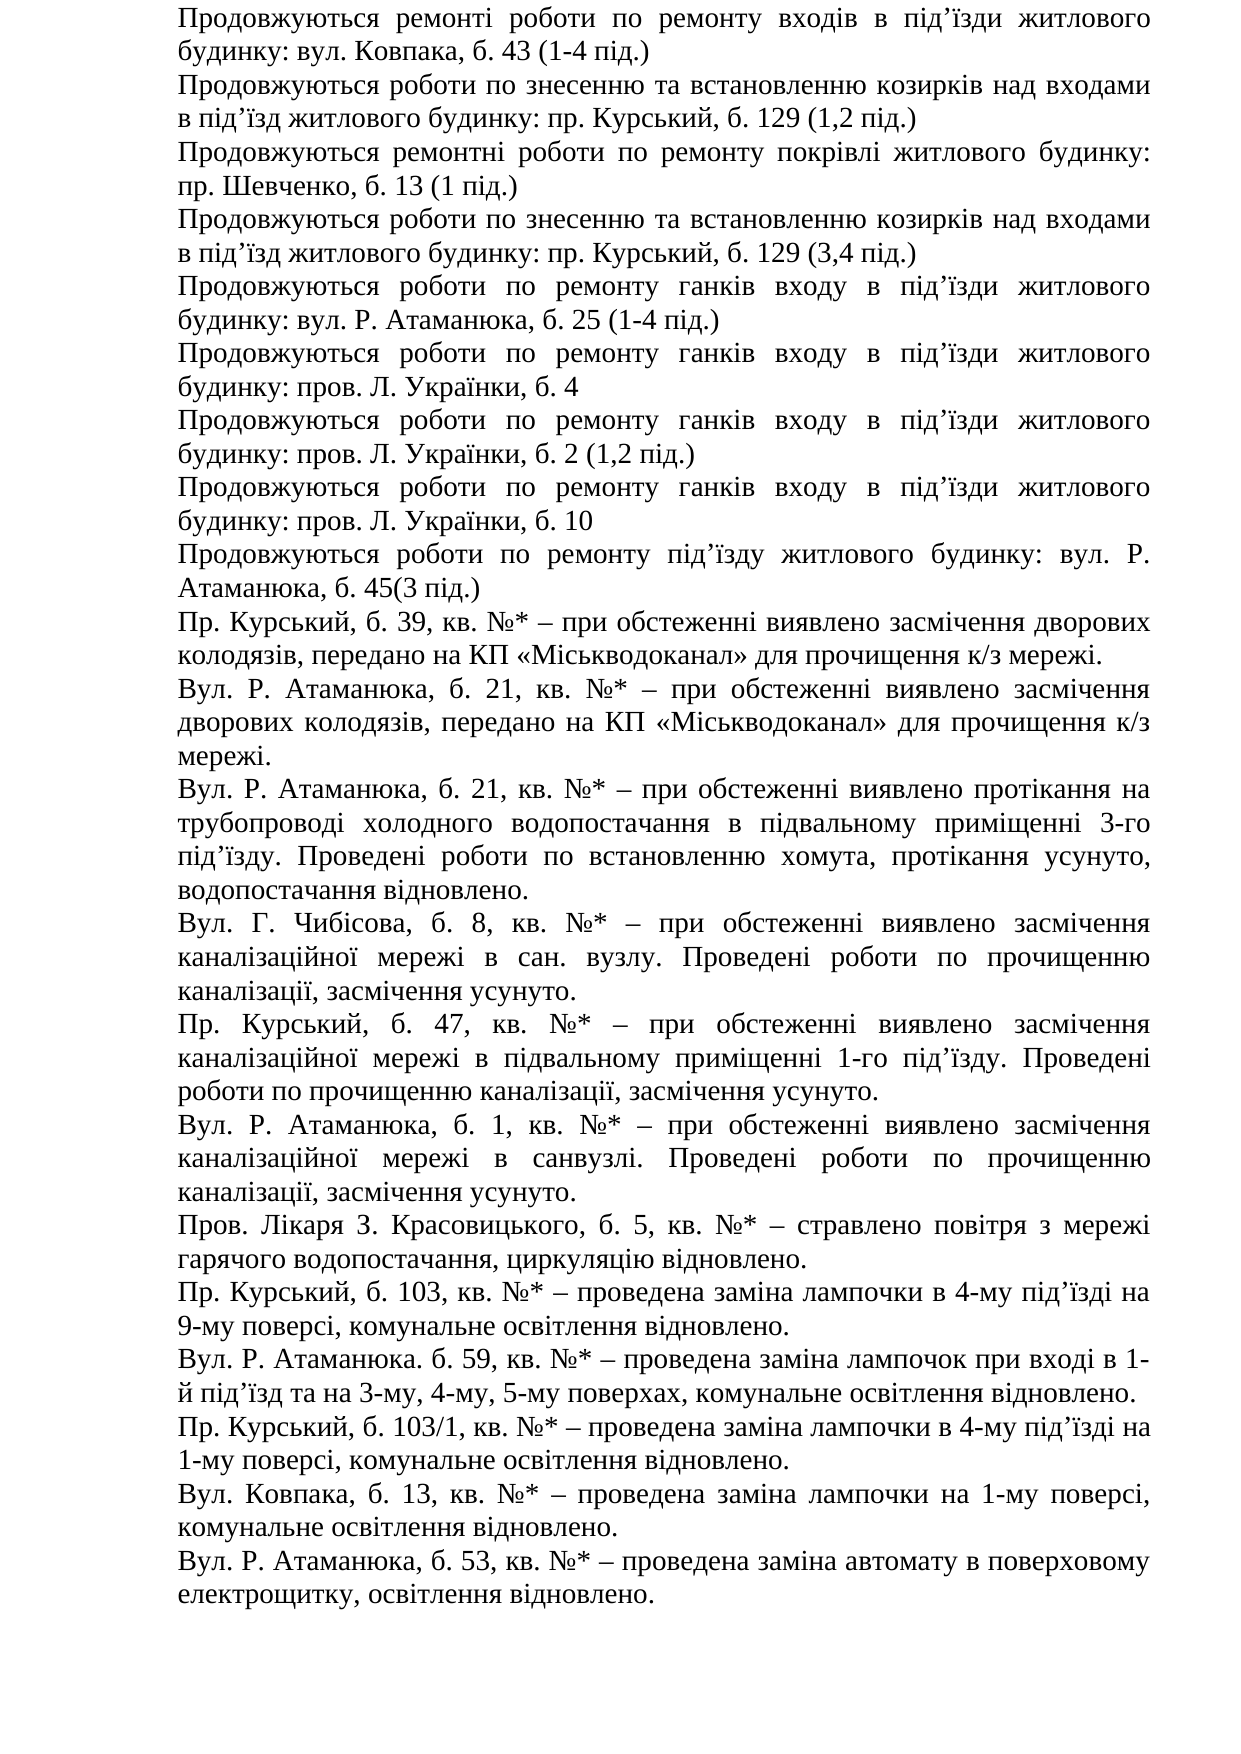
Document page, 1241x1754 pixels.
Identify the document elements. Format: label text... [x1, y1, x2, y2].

text Пров. Лікаря З. Красовицького, б. 5, кв. №* – стравлено повітря з мережі гарячого водопостачання, циркуляцію відновлено. [177, 1207, 1152, 1274]
text Продовжуються ремонті роботи по ремонту входів в під’їзди житлового будинку: вул. Ковпака, б. 43 (1-4 під.) [177, 0, 1152, 67]
text Вул. Ковпака, б. 13, кв. №* – проведена заміна лампочки на 1-му поверсі, комунальне освітлення відновлено. [177, 1476, 1152, 1543]
text Продовжуються роботи по ремонту ганків входу в під’їзди житлового будинку: вул. Р. Атаманюка, б. 25 (1-4 під.) [177, 268, 1152, 335]
text Пр. Курський, б. 39, кв. №* – при обстеженні виявлено засмічення дворових колодязів, передано на КП «Міськводоканал» для прочищення к/з мережі. [177, 604, 1152, 671]
text Продовжуються ремонтні роботи по ремонту покрівлі житлового будинку: пр. Шевченко, б. 13 (1 під.) [177, 134, 1152, 201]
text Пр. Курський, б. 47, кв. №* – при обстеженні виявлено засмічення каналізаційної мережі в підвальному приміщенні 1-го під’їзду. Проведені роботи по прочищенню каналізації, засмічення усунуто. [177, 1006, 1152, 1107]
text Вул. Р. Атаманюка. б. 59, кв. №* – проведена заміна лампочок при вході в 1-й під’їзд та на 3-му, 4-му, 5-му поверхах, комунальне освітлення відновлено. [177, 1342, 1152, 1409]
text Продовжуються роботи по знесенню та встановленню козирків над входами в під’їзд житлового будинку: пр. Курський, б. 129 (1,2 під.) [177, 67, 1152, 134]
text Продовжуються роботи по ремонту ганків входу в під’їзди житлового будинку: пров. Л. Українки, б. 2 (1,2 під.) [177, 402, 1152, 469]
text Вул. Р. Атаманюка, б. 1, кв. №* – при обстеженні виявлено засмічення каналізаційної мережі в санвузлі. Проведені роботи по прочищенню каналізації, засмічення усунуто. [177, 1107, 1152, 1207]
text Вул. Г. Чибісова, б. 8, кв. №* – при обстеженні виявлено засмічення каналізаційної мережі в сан. вузлу. Проведені роботи по прочищенню каналізації, засмічення усунуто. [177, 906, 1152, 1006]
text Пр. Курський, б. 103/1, кв. №* – проведена заміна лампочки в 4-му під’їзді на 1-му поверсі, комунальне освітлення відновлено. [177, 1409, 1152, 1476]
text Вул. Р. Атаманюка, б. 53, кв. №* – проведена заміна автомату в поверховому електрощитку, освітлення відновлено. [177, 1543, 1152, 1610]
text Вул. Р. Атаманюка, б. 21, кв. №* – при обстеженні виявлено протікання на трубопроводі холодного водопостачання в підвальному приміщенні 3-го під’їзду. Проведені роботи по встановленню хомута, протікання усунуто, водопостачання відновлено. [177, 771, 1152, 906]
text Продовжуються роботи по ремонту під’їзду житлового будинку: вул. Р. Атаманюка, б. 45(3 під.) [177, 537, 1152, 604]
text Продовжуються роботи по ремонту ганків входу в під’їзди житлового будинку: пров. Л. Українки, б. 4 [177, 335, 1152, 402]
text Вул. Р. Атаманюка, б. 21, кв. №* – при обстеженні виявлено засмічення дворових колодязів, передано на КП «Міськводоканал» для прочищення к/з мережі. [177, 671, 1152, 771]
text Продовжуються роботи по ремонту ганків входу в під’їзди житлового будинку: пров. Л. Українки, б. 10 [177, 469, 1152, 537]
text Пр. Курський, б. 103, кв. №* – проведена заміна лампочки в 4-му під’їзді на 9-му поверсі, комунальне освітлення відновлено. [177, 1274, 1152, 1342]
text Продовжуються роботи по знесенню та встановленню козирків над входами в під’їзд житлового будинку: пр. Курський, б. 129 (3,4 під.) [177, 201, 1152, 268]
